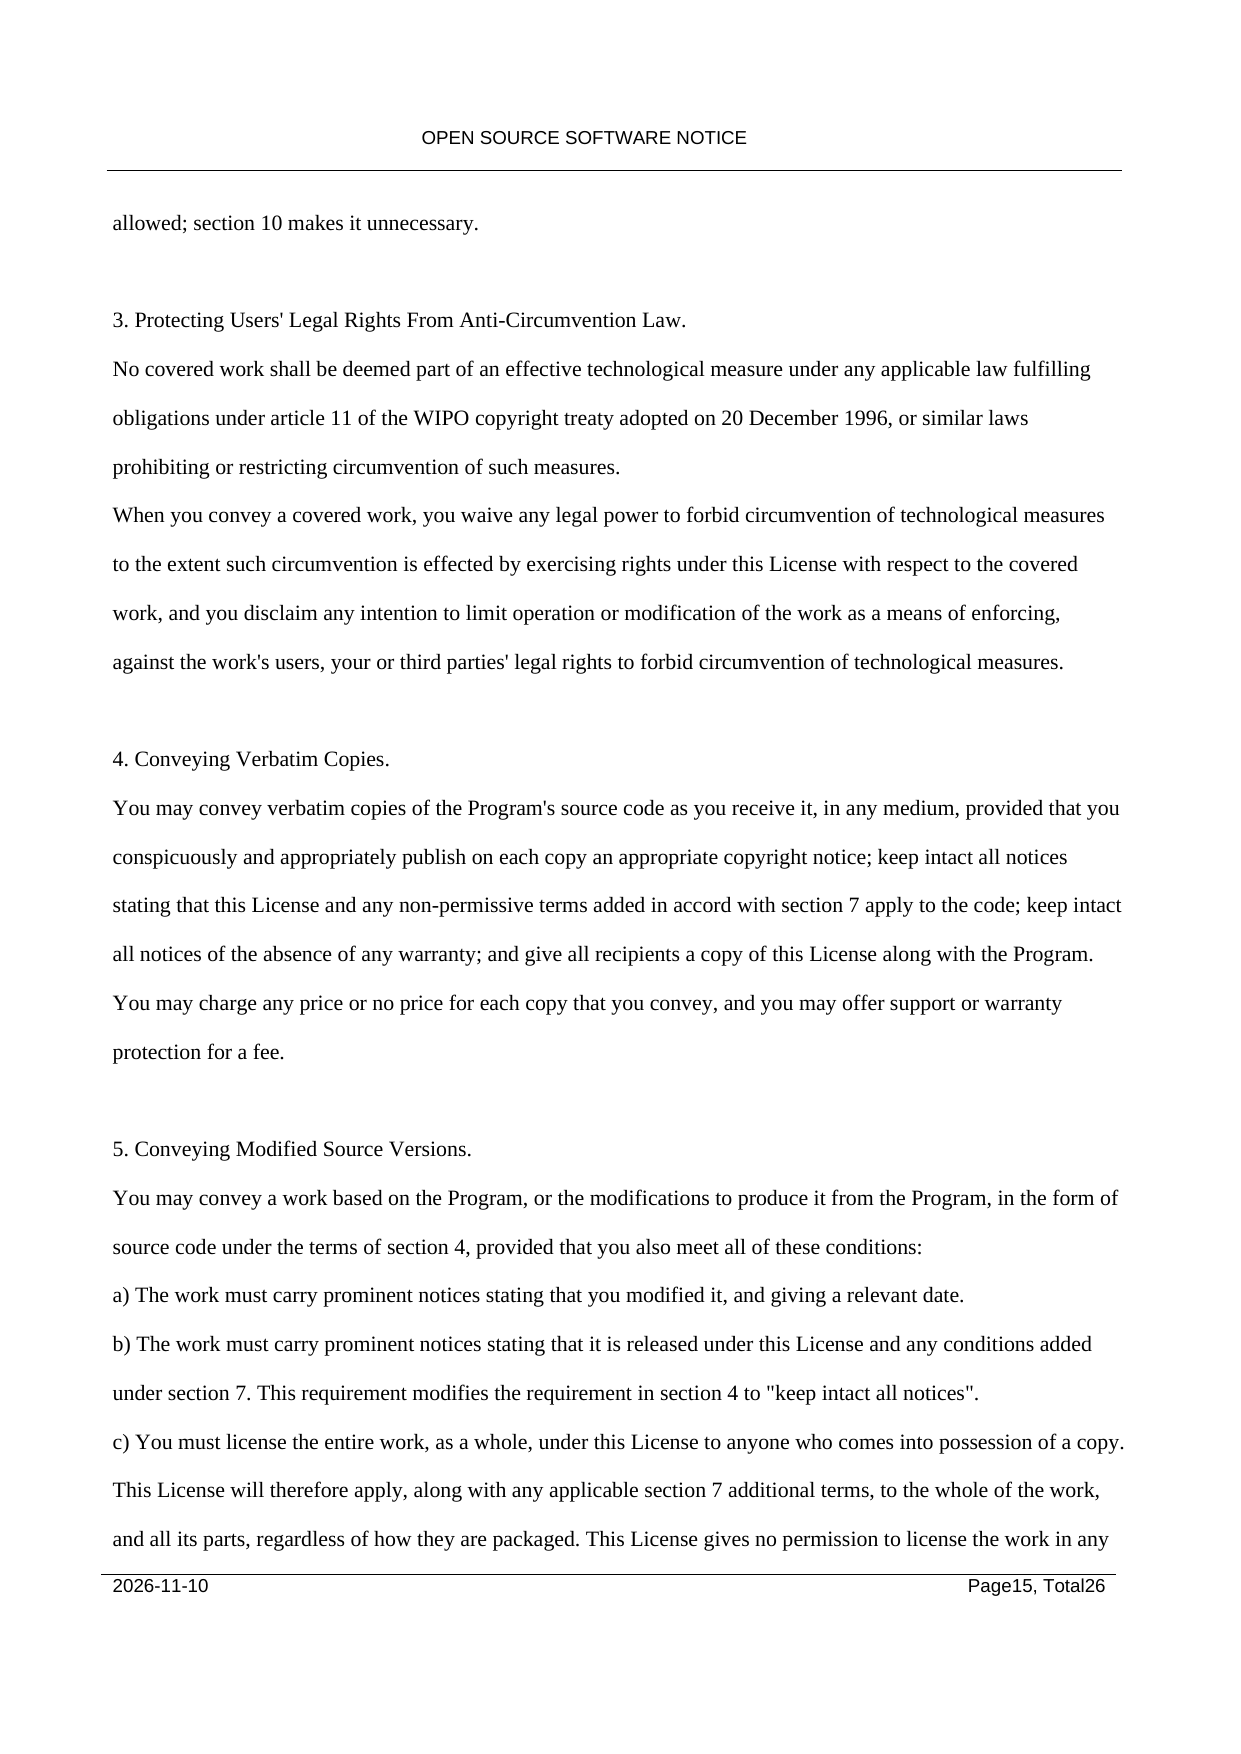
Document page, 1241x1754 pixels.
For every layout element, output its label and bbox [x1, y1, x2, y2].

text [112, 206, 1128, 1555]
